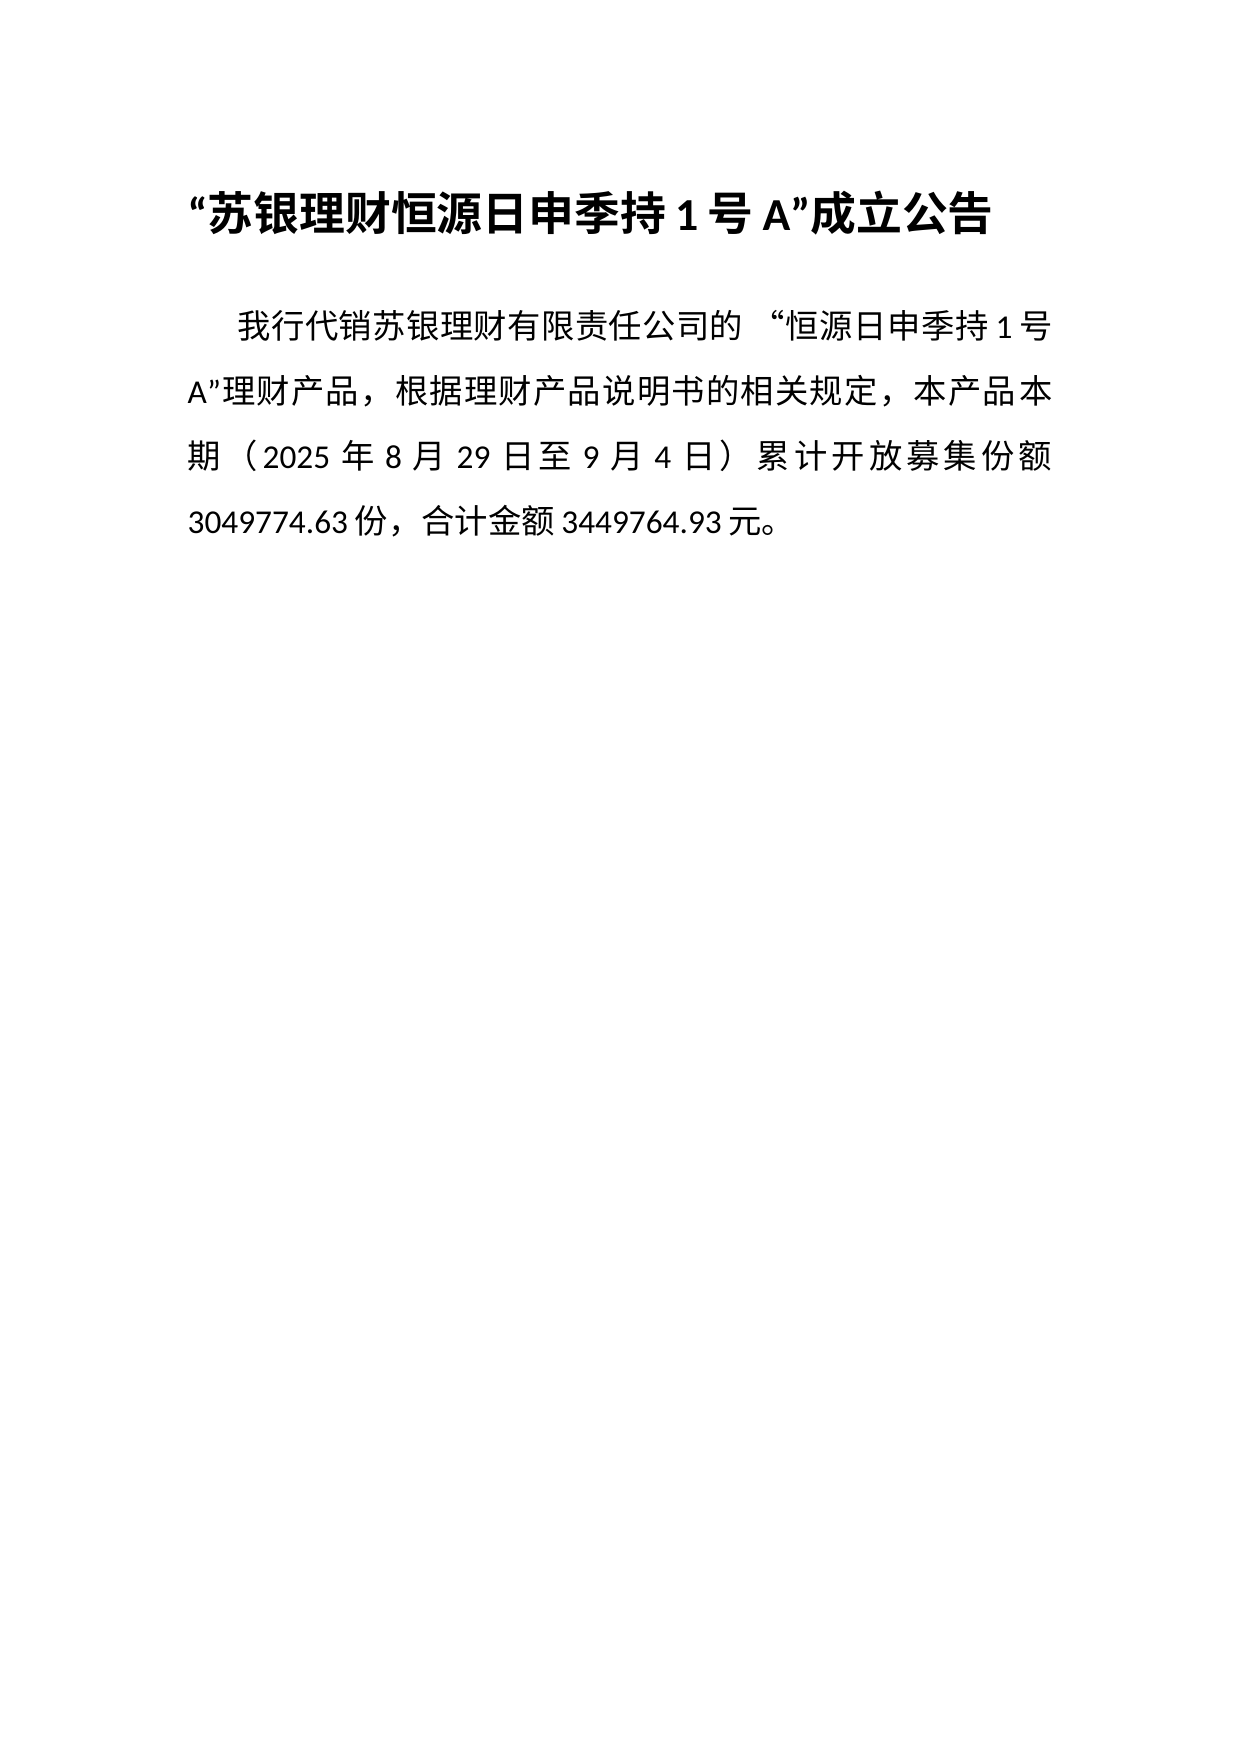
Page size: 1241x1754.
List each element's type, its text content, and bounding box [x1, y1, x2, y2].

text 我行代销苏银理财有限责任公司的 “恒源日申季持1号A”理财产品，根据理财产品说明书的相关规定，本产品本期（2025年8月29日至9月4日）累计开放募集份额3049774.63份，合计金额3449764.93元。 [187, 292, 1053, 552]
text “苏银理财恒源日申季持1号A”成立公告 [187, 162, 1053, 259]
